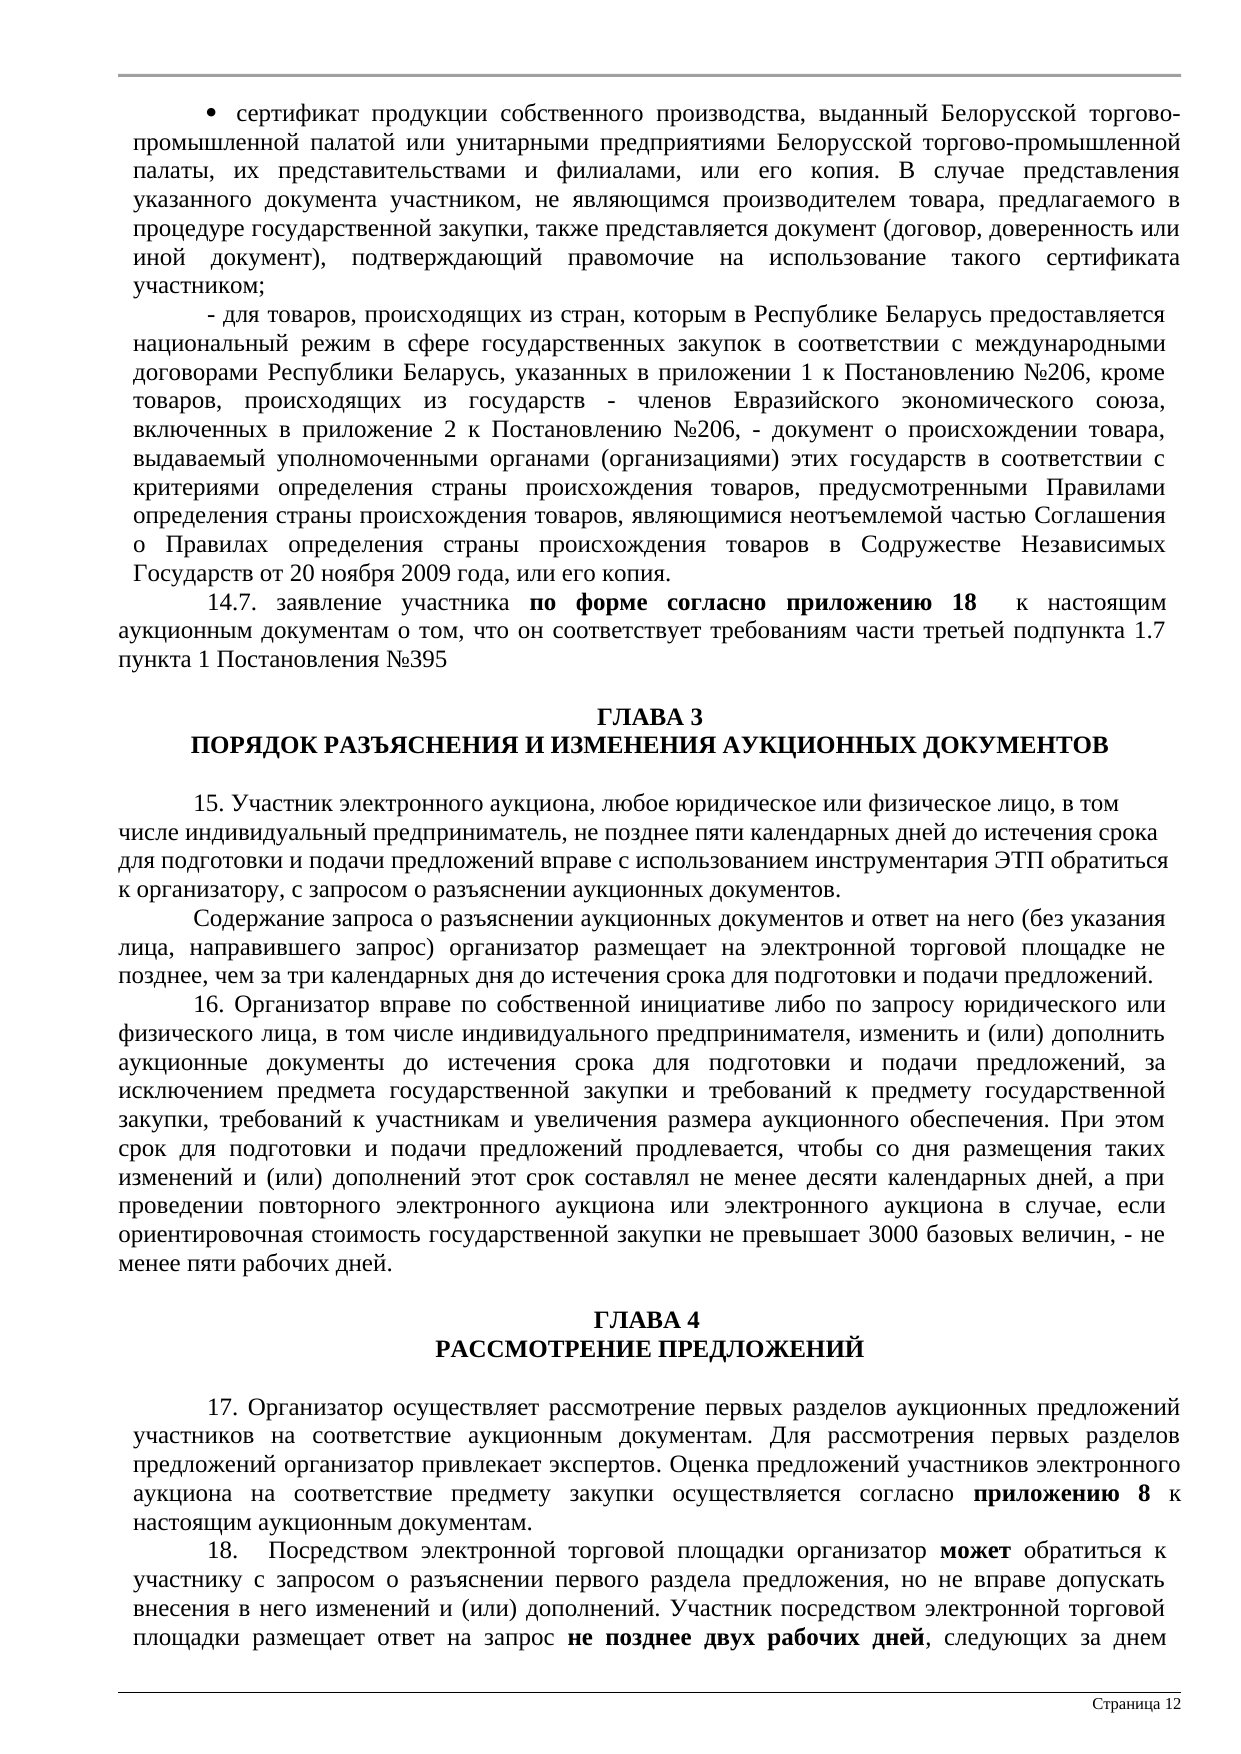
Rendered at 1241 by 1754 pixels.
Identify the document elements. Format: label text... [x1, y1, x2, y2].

text ГЛАВА 4 РАССМОТРЕНИЕ ПРЕДЛОЖЕНИЙ [133, 1305, 1167, 1363]
text 14.7. заявление участника по форме согласно приложению 18 к настоящим аукционным документам о том, что он соответствует требованиям части третьей подпункта 1.7 пункта 1 Постановления №395 [118, 587, 1167, 673]
text 15. Участник электронного аукциона, любое юридическое или физическое лицо, в том числе индивидуальный предприниматель, не позднее пяти календарных дней до истечения срока для подготовки и подачи предложений вправе с использованием инструментария ЭТП обратиться к организатору, с запросом о разъяснении аукционных документов. [118, 788, 1181, 903]
text Содержание запроса о разъяснении аукционных документов и ответ на него (без указания лица, направившего запрос) организатор размещает на электронной торговой площадке не позднее, чем за три календарных дня до истечения срока для подготовки и подачи предложений. [118, 903, 1167, 989]
text - для товаров, происходящих из стран, которым в Республике Беларусь предоставляется национальный режим в сфере государственных закупок в соответствии с международными договорами Республики Беларусь, указанных в приложении 1 к Постановлению №206, кроме товаров, происходящих из государств - членов Евразийского экономического союза, включенных в приложение 2 к Постановлению №206, - документ о происхождении товара, выдаваемый уполномоченными органами (организациями) этих государств в соответствии с критериями определения страны происхождения товаров, предусмотренными Правилами определения страны происхождения товаров, являющимися неотъемлемой частью Соглашения о Правилах определения страны происхождения товаров в Содружестве Независимых Государств от 20 ноября 2009 года, или его копия. [133, 299, 1167, 587]
text 16. Организатор вправе по собственной инициативе либо по запросу юридического или физического лица, в том числе индивидуального предпринимателя, изменить и (или) дополнить аукционные документы до истечения срока для подготовки и подачи предложений, за исключением предмета государственной закупки и требований к предмету государственной закупки, требований к участникам и увеличения размера аукционного обеспечения. При этом срок для подготовки и подачи предложений продлевается, чтобы со дня размещения таких изменений и (или) дополнений этот срок составлял не менее десяти календарных дней, а при проведении повторного электронного аукциона или электронного аукциона в случае, если ориентировочная стоимость государственной закупки не превышает 3000 базовых величин, - не менее пяти рабочих дней. [118, 989, 1167, 1277]
text 17. Организатор осуществляет рассмотрение первых разделов аукционных предложений участников на соответствие аукционным документам. Для рассмотрения первых разделов предложений организатор привлекает экспертов. Оценка предложений участников электронного аукциона на соответствие предмету закупки осуществляется согласно приложению 8 к настоящим аукционным документам. [133, 1392, 1181, 1535]
list сертификат продукции собственного производства, выданный Белорусской торгово-промышленной палатой или унитарными предприятиями Белорусской торгово-промышленной палаты, их представительствами и филиалами, или его копия. В случае представления указанного документа участником, не являющимся производителем товара, предлагаемого в процедуре государственной закупки, также представляется документ (договор, доверенность или иной документ), подтверждающий правомочие на использование такого сертификата участником; [133, 98, 1181, 299]
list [133, 1535, 1167, 1650]
text ГЛАВА 3 ПОРЯДОК РАЗЪЯСНЕНИЯ И ИЗМЕНЕНИЯ АУКЦИОННЫХ ДОКУМЕНТОВ [133, 702, 1167, 759]
